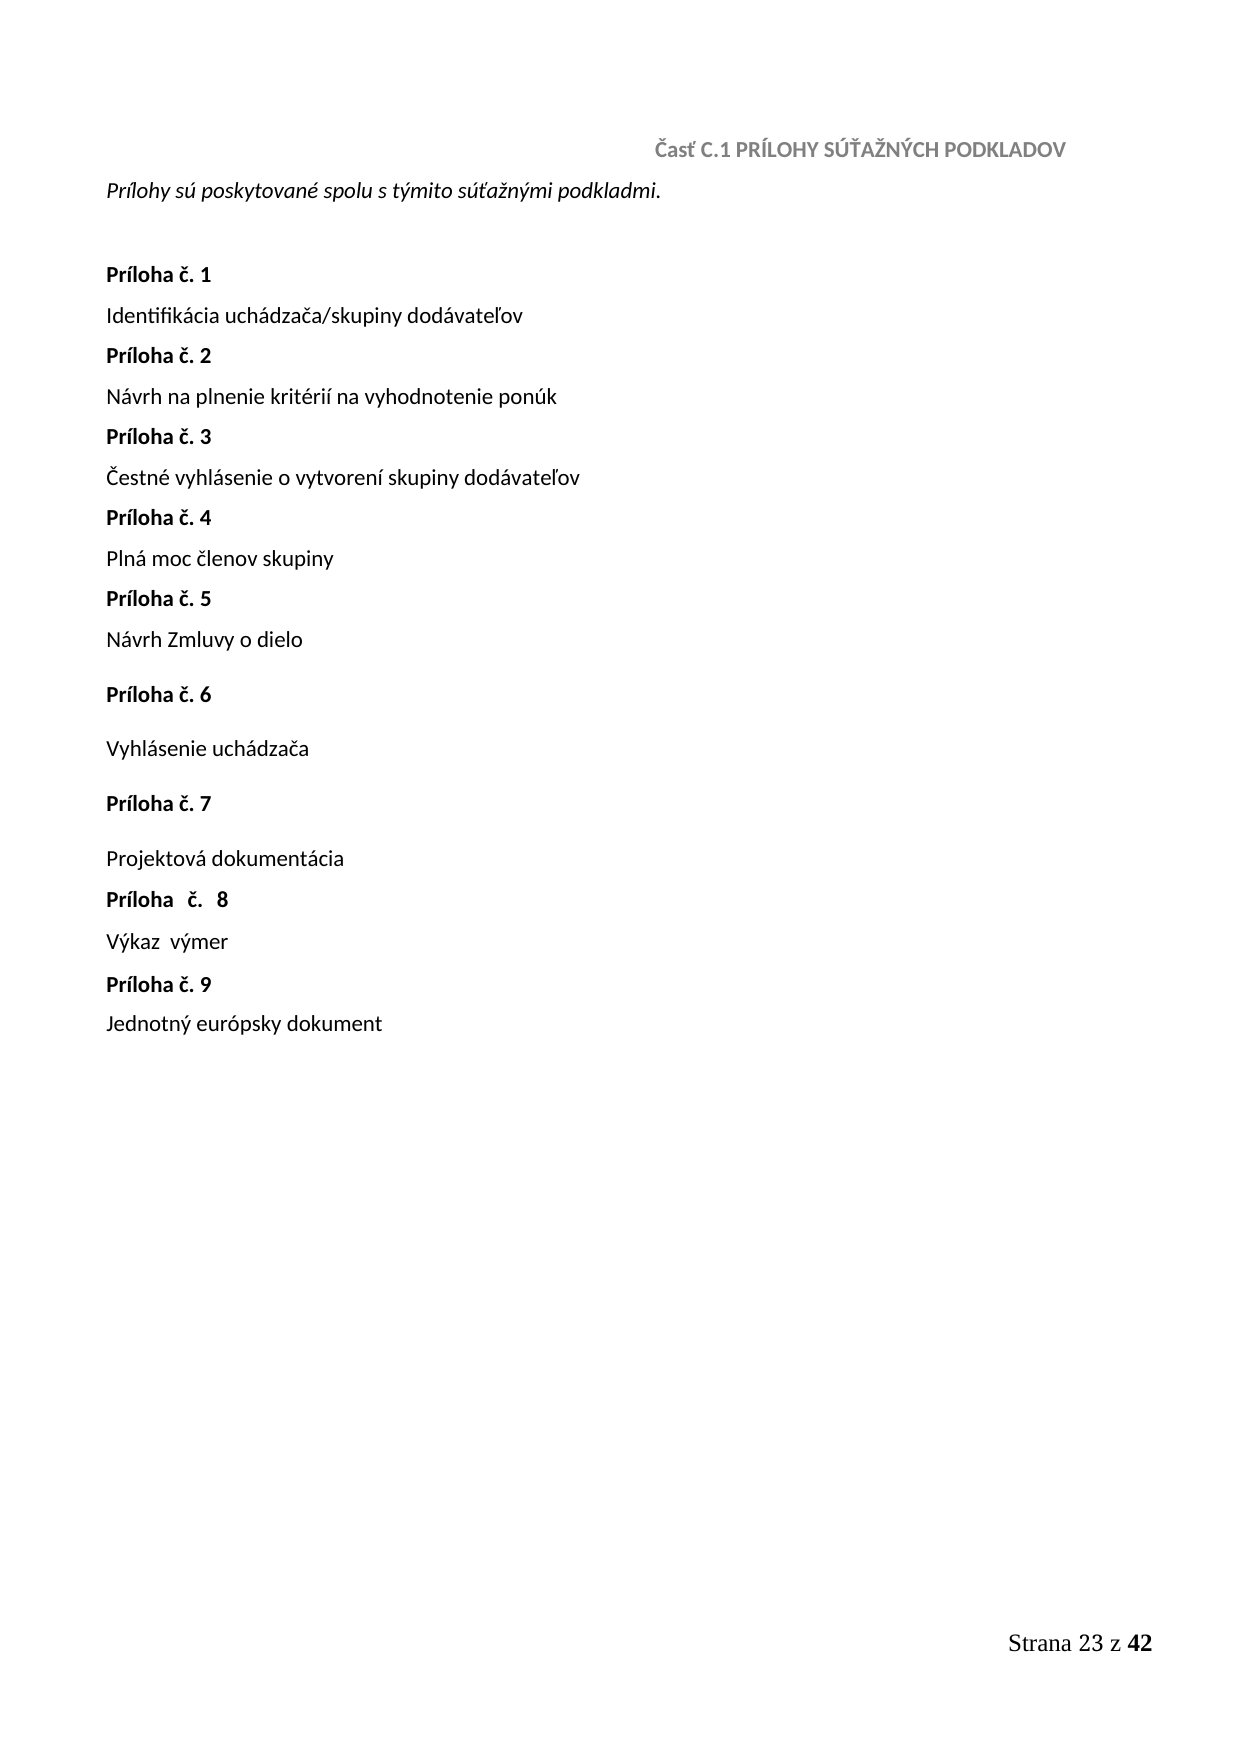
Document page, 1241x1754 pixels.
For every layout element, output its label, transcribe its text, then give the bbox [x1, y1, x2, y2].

text Príloha č. 8 Výkaz výmer Príloha č. 9 [106, 885, 228, 998]
subtitle Príloha č. 2 [106, 341, 1167, 369]
text Identifikácia uchádzača/skupiny dodávateľov [106, 301, 1167, 329]
text Projektová dokumentácia [106, 844, 1167, 872]
subtitle Časť C.1 PRÍLOHY SÚŤAŽNÝCH PODKLADOV [655, 135, 1167, 163]
text Vyhlásenie uchádzača [106, 734, 961, 762]
text Jednotný európsky dokument [106, 1012, 1167, 1036]
text Plná moc členov skupiny [106, 544, 1167, 572]
text Príloha č. 6 [106, 680, 961, 708]
text Návrh na plnenie kritérií na vyhodnotenie ponúk [106, 382, 1167, 410]
subtitle Príloha č. 3 [106, 422, 1167, 450]
subtitle Príloha č. 1 [106, 260, 1167, 288]
subtitle Príloha č. 4 [106, 503, 1167, 531]
text Prílohy sú poskytované spolu s týmito súťažnými podkladmi. [106, 176, 1167, 204]
text Príloha č. 7 [106, 789, 961, 817]
text Čestné vyhlásenie o vytvorení skupiny dodávateľov [106, 463, 1167, 491]
subtitle Príloha č. 5 [106, 584, 1167, 613]
text Návrh Zmluvy o dielo [106, 625, 961, 653]
